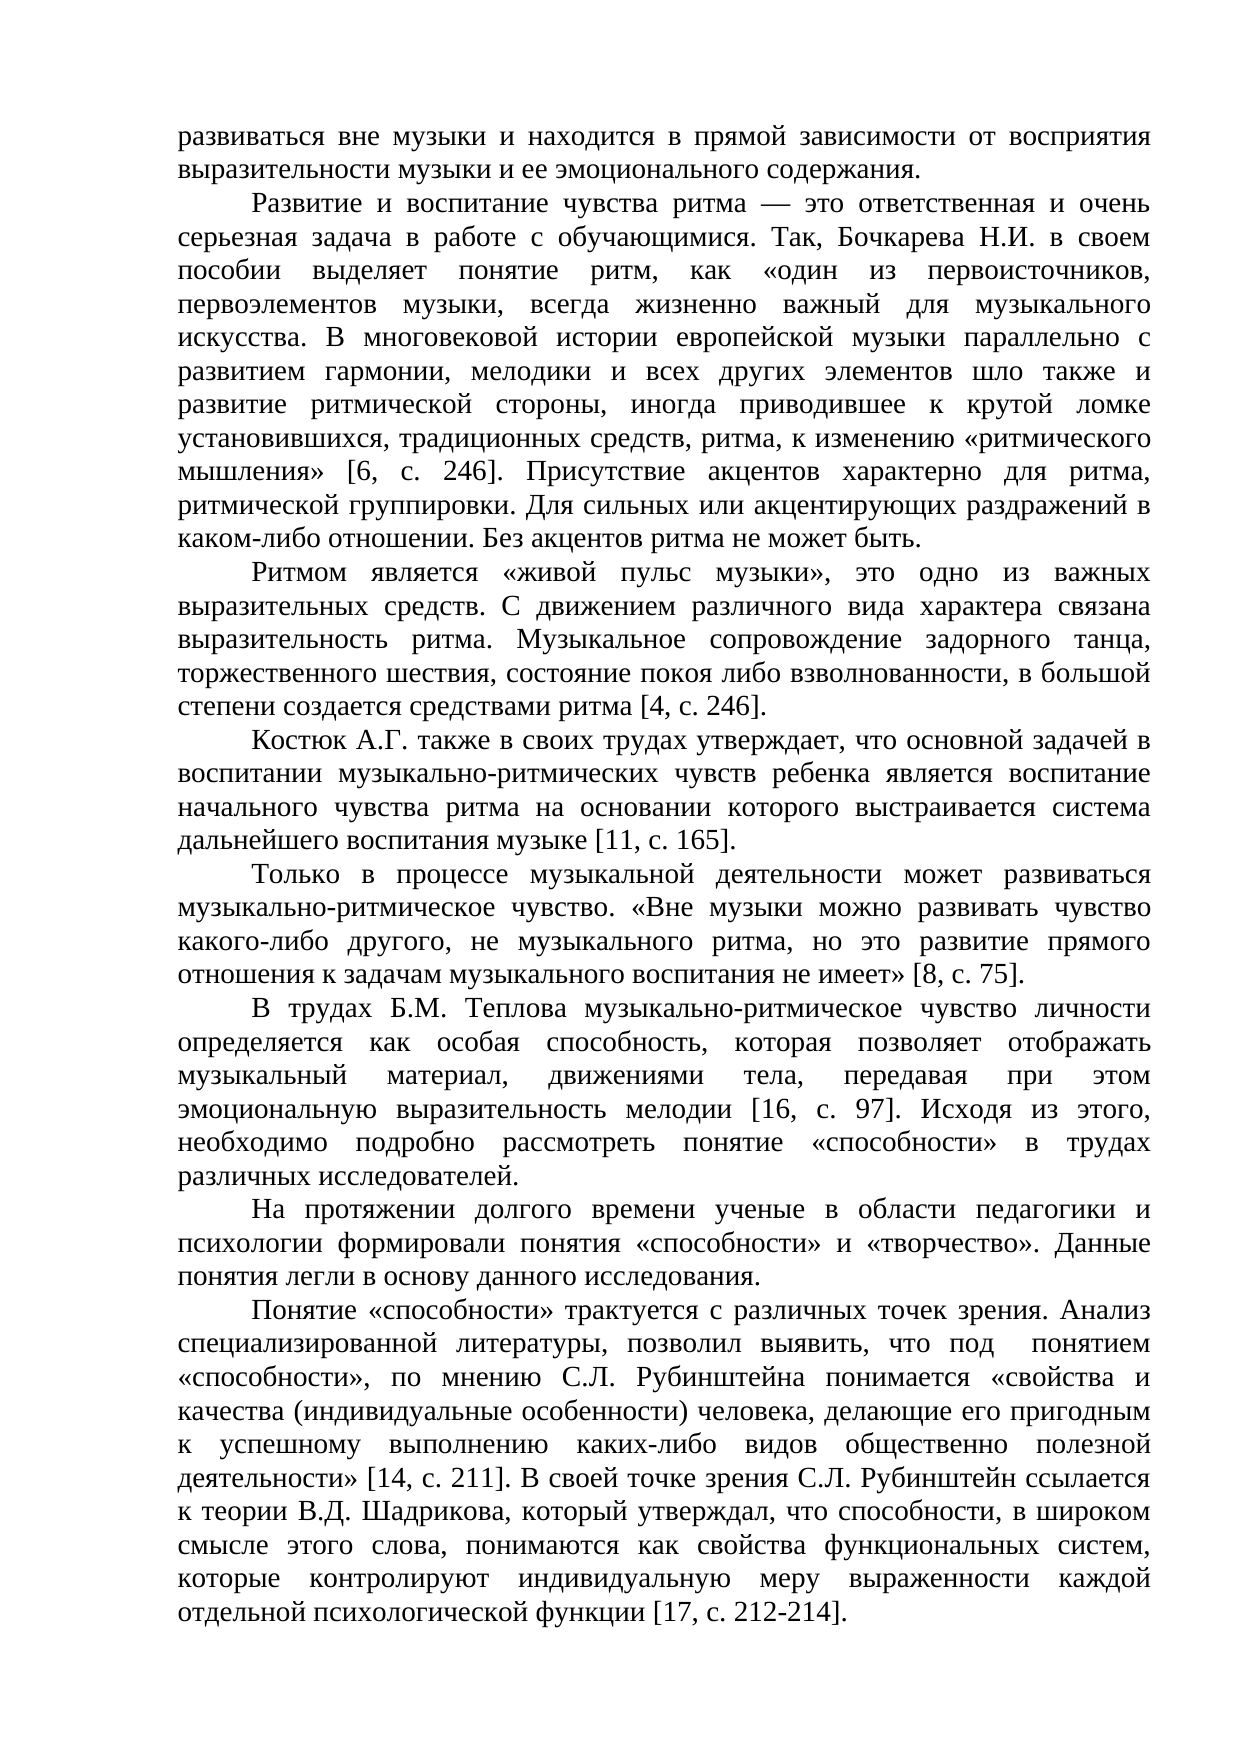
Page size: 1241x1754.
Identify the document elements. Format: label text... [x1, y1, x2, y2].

text Понятие «способности» трактуется с различных точек зрения. Анализ специализированной литературы, позволил выявить, что под понятием «способности», по мнению С.Л. Рубинштейна понимается «свойства и качества (индивидуальные особенности) человека, делающие его пригодным к успешному выполнению каких-либо видов общественно полезной деятельности» [14, с. 211]. В своей точке зрения С.Л. Рубинштейн ссылается к теории В.Д. Шадрикова, который утверждал, что способности, в широком смысле этого слова, понимаются как свойства функциональных систем, которые контролируют индивидуальную меру выраженности каждой отдельной психологической функции [17, с. 212-214]. [177, 1292, 1152, 1627]
text Ритмом является «живой пульс музыки», это одно из важных выразительных средств. С движением различного вида характера связана выразительность ритма. Музыкальное сопровождение задорного танца, торжественного шествия, состояние покоя либо взволнованности, в большой степени создается средствами ритма [4, с. 246]. [177, 554, 1152, 722]
text Костюк А.Г. также в своих трудах утверждает, что основной задачей в воспитании музыкально-ритмических чувств ребенка является воспитание начального чувства ритма на основании которого выстраивается система дальнейшего воспитания музыке [11, с. 165]. [177, 722, 1152, 856]
list В трудах Б.М. Теплова музыкально-ритмическое чувство личности определяется как особая способность, которая позволяет отображать музыкальный материал, движениями тела, передавая при этом эмоциональную выразительность мелодии [16, с. 97]. Исходя из этого, необходимо подробно рассмотреть понятие «способности» в трудах различных исследователей. [177, 990, 1152, 1191]
text На протяжении долгого времени ученые в области педагогики и психологии формировали понятия «способности» и «творчество». Данные понятия легли в основу данного исследования. [177, 1191, 1152, 1292]
list Только в процессе музыкальной деятельности может развиваться музыкально-ритмическое чувство. «Вне музыки можно развивать чувство какого-либо другого, не музыкального ритма, но это развитие прямого отношения к задачам музыкального воспитания не имеет» [8, с. 75]. [177, 856, 1152, 990]
list Развитие и воспитание чувства ритма — это ответственная и очень серьезная задача в работе с обучающимися. Так, Бочкарева Н.И. в своем пособии выделяет понятие ритм, как «один из первоисточников, первоэлементов музыки, всегда жизненно важный для музыкального искусства. В многовековой истории европейской музыки параллельно с развитием гармонии, мелодики и всех других элементов шло также и развитие ритмической стороны, иногда приводившее к крутой ломке установившихся, традиционных средств, ритма, к изменению «ритмического мышления» [6, с. 246]. Присутствие акцентов характерно для ритма, ритмической группировки. Для сильных или акцентирующих раздражений в каком-либо отношении. Без акцентов ритма не может быть. [177, 185, 1152, 554]
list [177, 118, 1152, 185]
